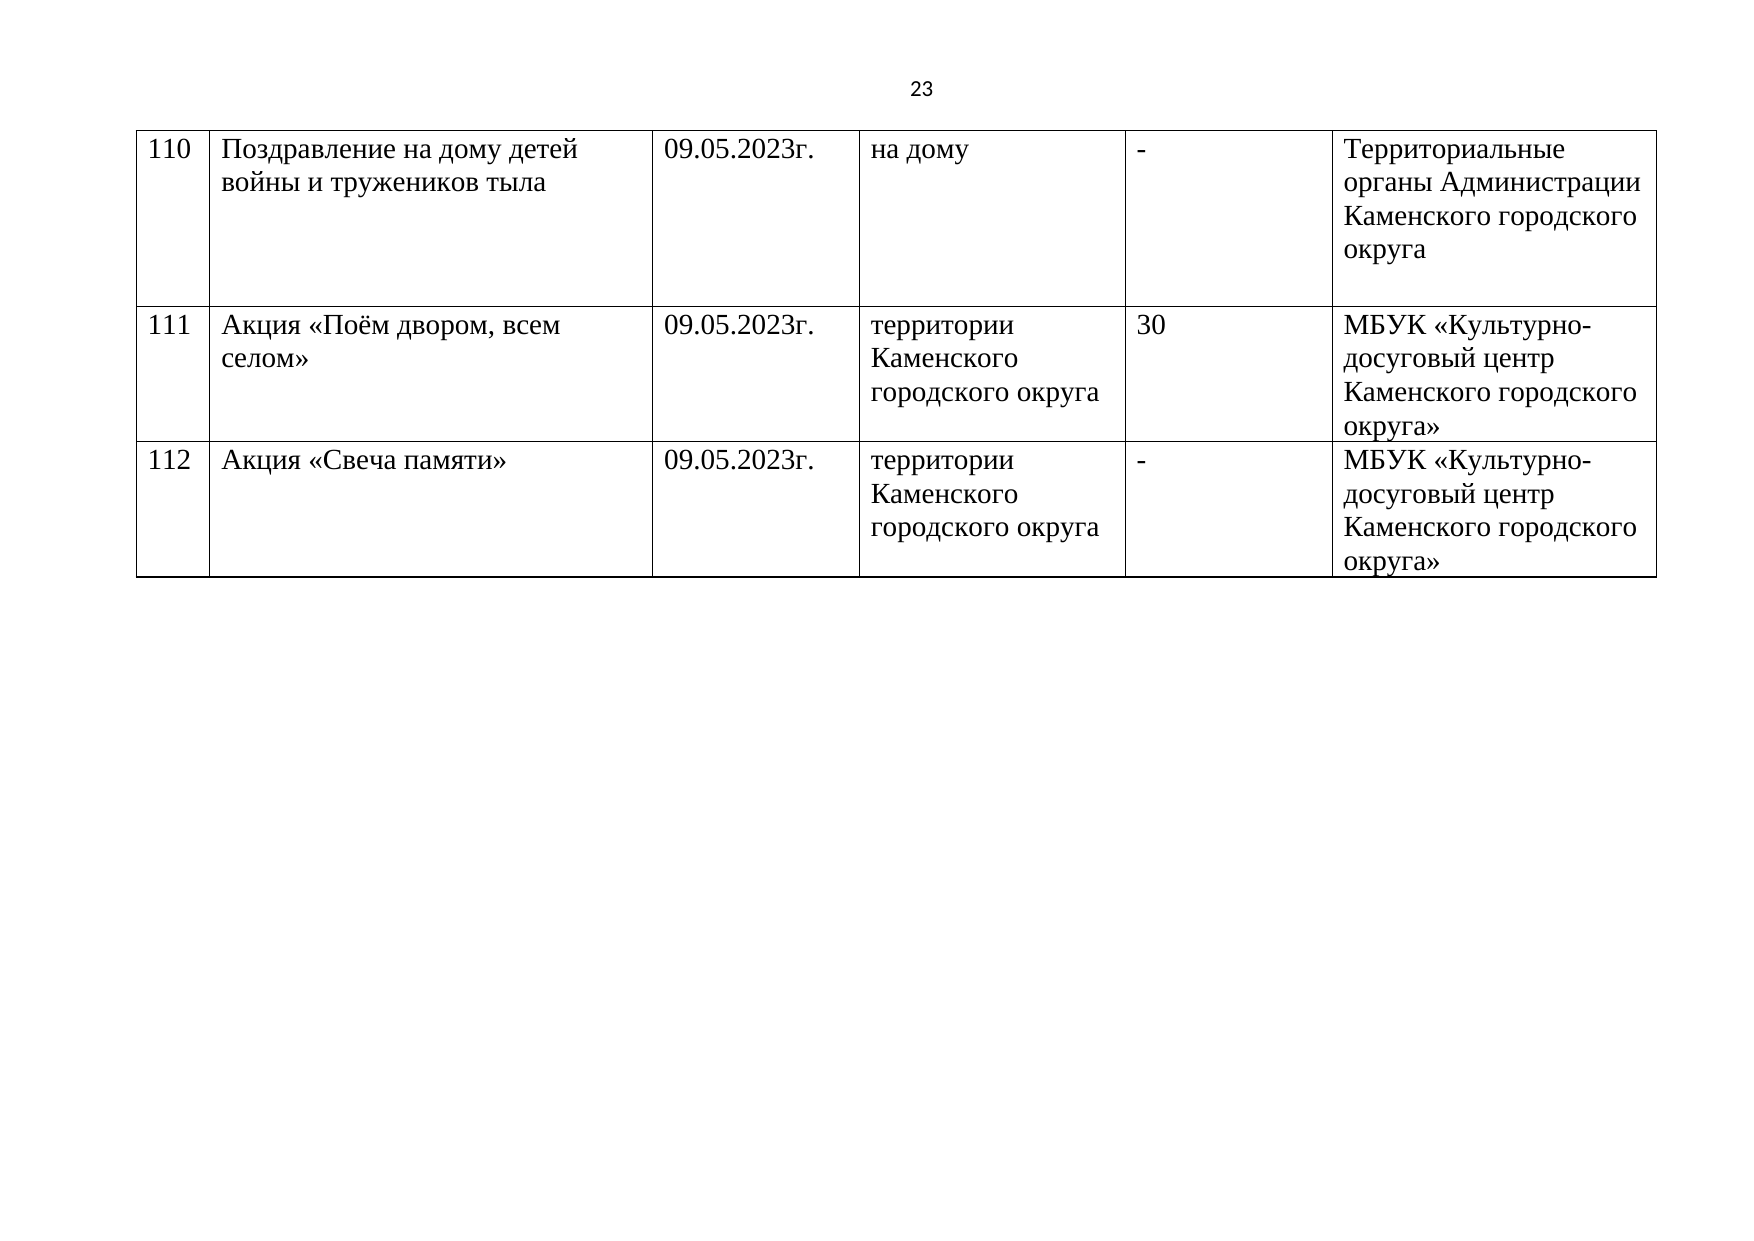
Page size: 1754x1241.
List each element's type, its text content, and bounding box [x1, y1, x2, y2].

table_cell 112 [137, 442, 209, 576]
table_cell на дому [860, 131, 1125, 306]
table_cell Территориальные органы Администрации Каменского городского округа [1333, 131, 1656, 306]
table_cell 30 [1126, 307, 1332, 441]
table_cell МБУК «Культурно-досуговый центр Каменского городского округа» [1333, 442, 1656, 576]
table_cell 09.05.2023г. [653, 307, 859, 441]
table_cell территории Каменского городского округа [860, 307, 1125, 441]
table_cell 110 [137, 131, 209, 306]
table_cell территории Каменского городского округа [860, 442, 1125, 576]
table_cell Акция «Свеча памяти» [210, 442, 652, 576]
table_cell Поздравление на дому детей войны и тружеников тыла [210, 131, 652, 306]
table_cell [1333, 307, 1656, 441]
table_cell 09.05.2023г. [653, 131, 859, 306]
table_cell 09.05.2023г. [653, 442, 859, 576]
table_cell Акция «Поём двором, всем селом» [210, 307, 652, 441]
table_cell - [1126, 131, 1332, 306]
table_cell 111 [137, 307, 209, 441]
table_cell - [1126, 442, 1332, 576]
